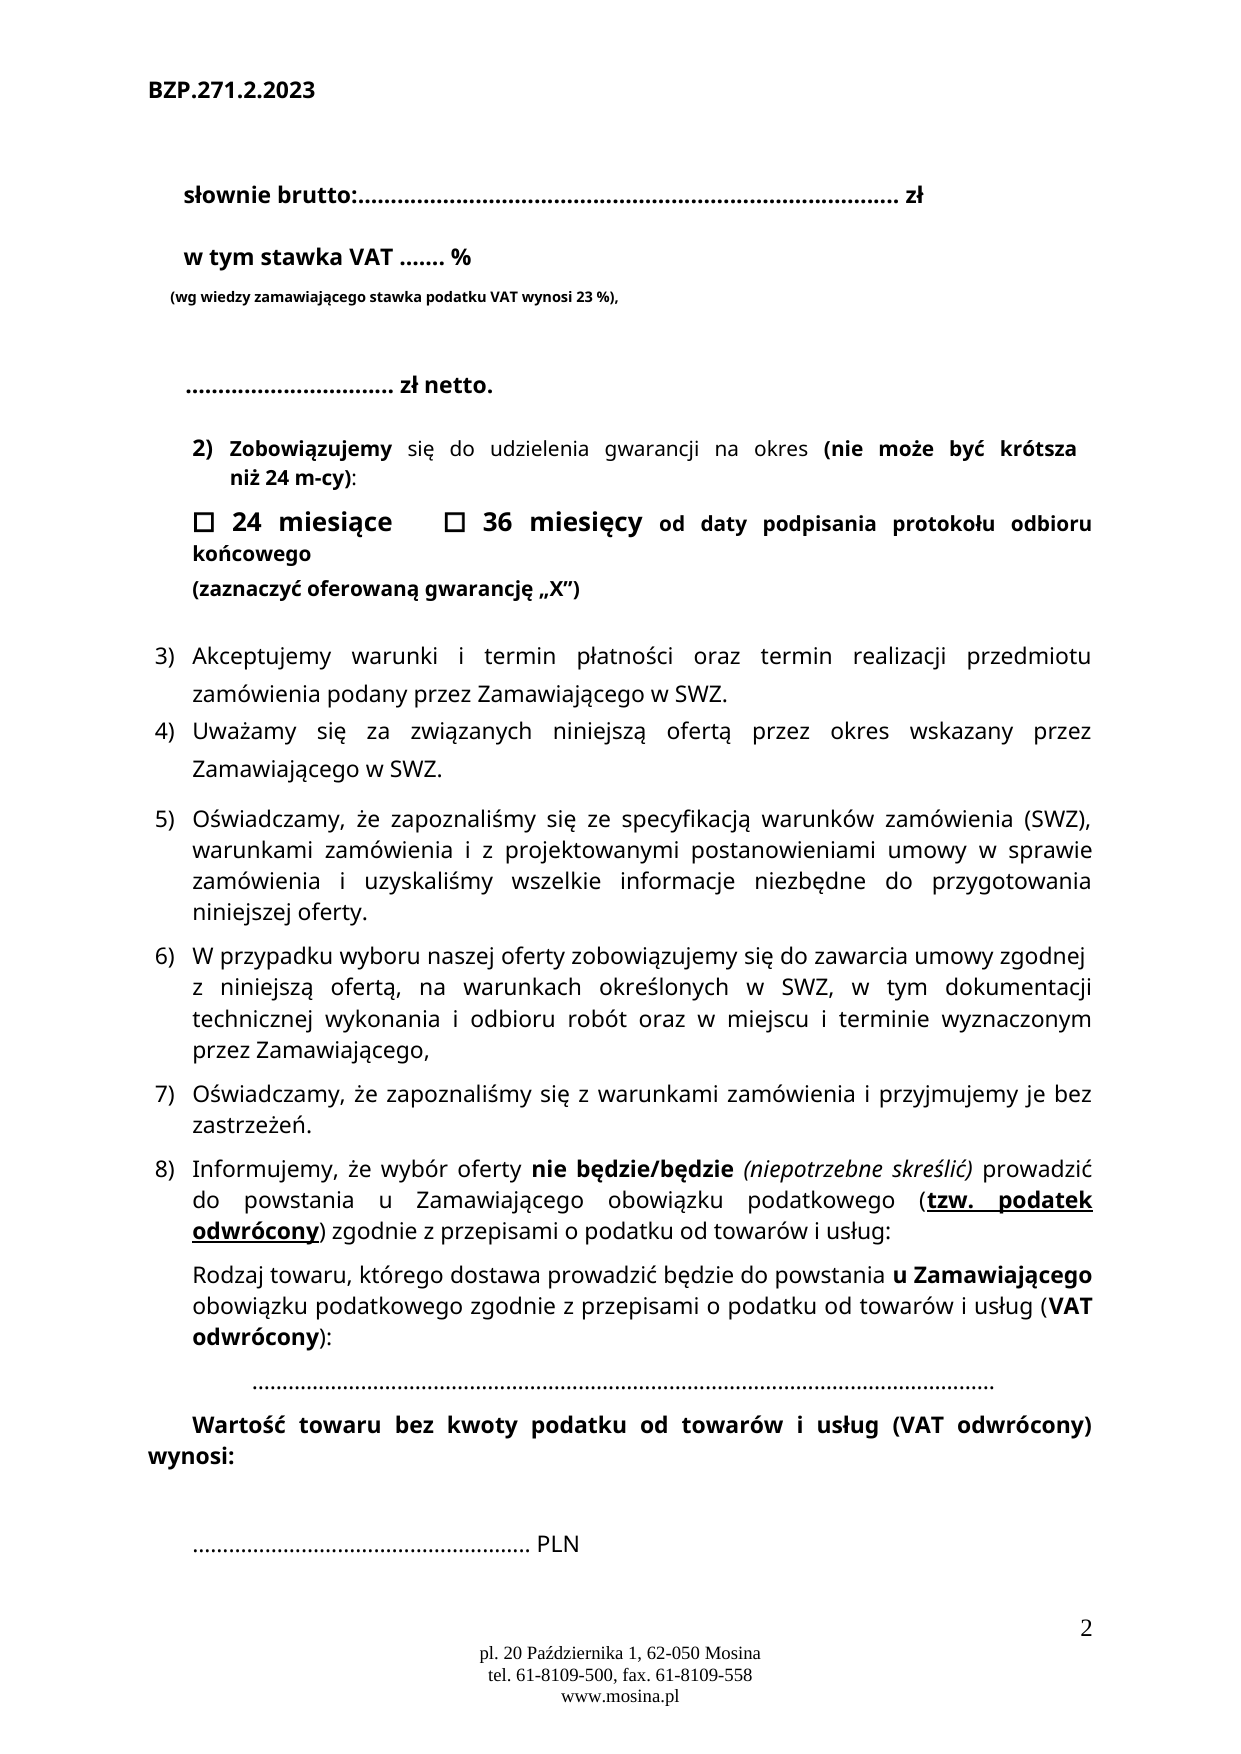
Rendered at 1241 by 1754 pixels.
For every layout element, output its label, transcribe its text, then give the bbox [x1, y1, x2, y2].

text Wartość towaru bez kwoty podatku od towarów i usług (VAT odwrócony) wynosi: [148, 1409, 1093, 1471]
text ……………………………………………….. PLN [148, 1527, 1093, 1559]
text słownie brutto:................................................................................... zł [148, 179, 1090, 210]
text 24 miesiące 36 miesięcy od daty podpisania protokołu odbioru końcowego [192, 504, 1093, 568]
text …………………………………………………………………………………………………………… [192, 1365, 1093, 1396]
text Rodzaj towaru, którego dostawa prowadzić będzie do powstania u Zamawiającego obowiązku podatkowego zgodnie z przepisami o podatku od towarów i usług (VAT odwrócony): [192, 1259, 1093, 1352]
list Oświadczamy, że zapoznaliśmy się z warunkami zamówienia i przyjmujemy je bez zastrzeżeń. [154, 1077, 1093, 1140]
list Oświadczamy, że zapoznaliśmy się ze specyfikacją warunków zamówienia (SWZ), warunkami zamówienia i z projektowanymi postanowieniami umowy w sprawie zamówienia i uzyskaliśmy wszelkie informacje niezbędne do przygotowania niniejszej oferty. [154, 802, 1093, 927]
list Uważamy się za związanych niniejszą ofertą przez okres wskazany przez Zamawiającego w SWZ. [154, 715, 1093, 784]
list Akceptujemy warunki i termin płatności oraz termin realizacji przedmiotu zamówienia podany przez Zamawiającego w SWZ. [154, 640, 1093, 709]
text (zaznaczyć oferowaną gwarancję „X”) [148, 574, 1093, 602]
list Zobowiązujemy się do udzielenia gwarancji na okres (nie może być krótsza niż 24 m-cy): [192, 432, 1093, 491]
list Informujemy, że wybór oferty nie będzie/będzie (niepotrzebne skreślić) prowadzić do powstania u Zamawiającego obowiązku podatkowego (tzw. podatek odwrócony) zgodnie z przepisami o podatku od towarów i usług: [154, 1152, 1093, 1246]
list ................................ zł netto. [185, 369, 1093, 400]
text w tym stawka VAT ....... % [148, 241, 1090, 273]
list W przypadku wyboru naszej oferty zobowiązujemy się do zawarcia umowy zgodnej z niniejszą ofertą, na warunkach określonych w SWZ, w tym dokumentacji technicznej wykonania i odbioru robót oraz w miejscu i terminie wyznaczonym przez Zamawiającego, [154, 940, 1093, 1065]
text (wg wiedzy zamawiającego stawka podatku VAT wynosi 23 %), [148, 273, 1090, 307]
